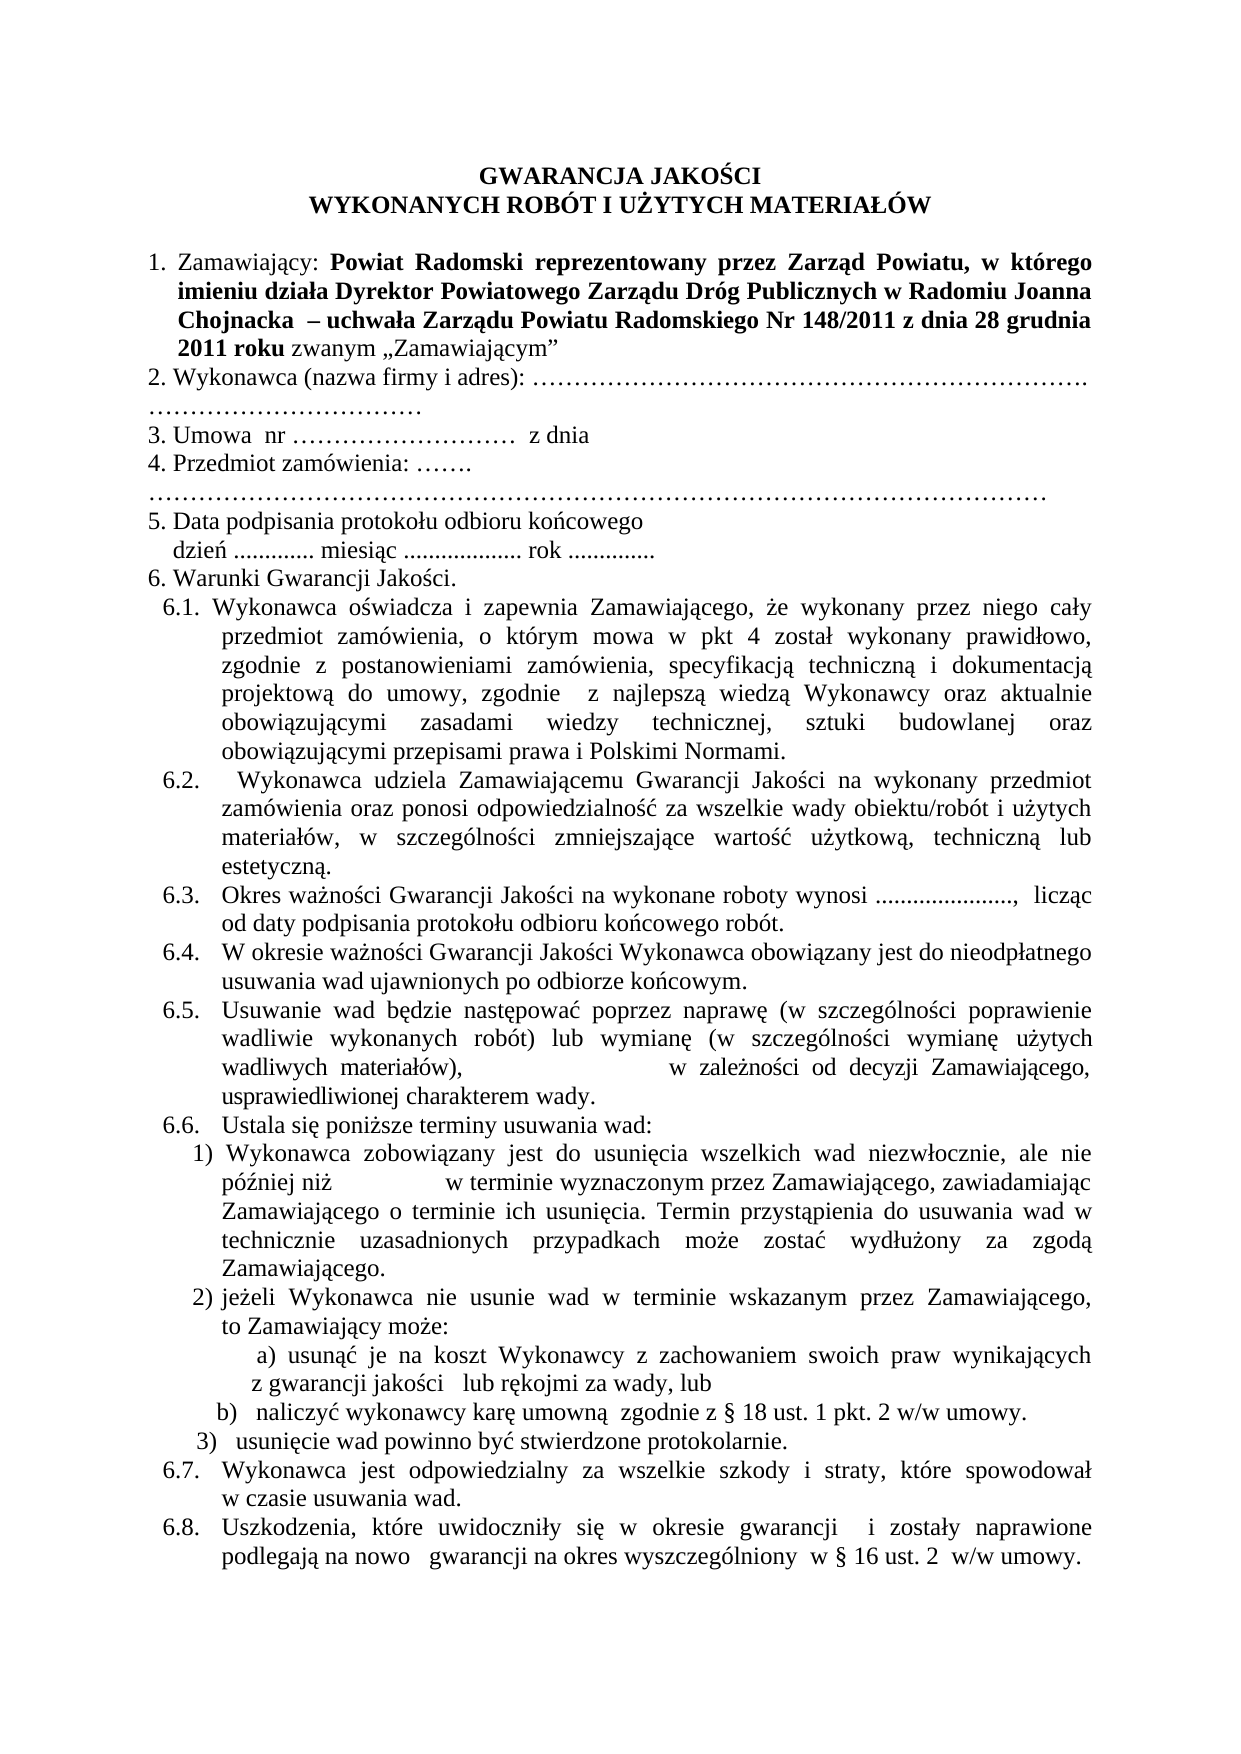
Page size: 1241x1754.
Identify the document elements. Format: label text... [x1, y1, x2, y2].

text 3) usunięcie wad powinno być stwierdzone protokolarnie. [148, 1426, 1093, 1455]
text 6.2. Wykonawca udziela Zamawiającemu Gwarancji Jakości na wykonany przedmiot zamówienia oraz ponosi odpowiedzialność za wszelkie wady obiektu/robót i użytych materiałów, w szczególności zmniejszające wartość użytkową, techniczną lub estetyczną. [162, 765, 1093, 880]
text dzień ............. miesiąc ................... rok .............. [148, 535, 1093, 563]
text b) naliczyć wykonawcy karę umowną zgodnie z § 18 ust. 1 pkt. 2 w/w umowy. [148, 1397, 1122, 1426]
text a) usunąć je na koszt Wykonawcy z zachowaniem swoich praw wynikających z gwarancji jakości lub rękojmi za wady, lub [162, 1340, 1093, 1397]
text 4. Przedmiot zamówienia: …….……………………………………………………………………………………………… [148, 448, 1093, 506]
text 6.1. Wykonawca oświadcza i zapewnia Zamawiającego, że wykonany przez niego cały przedmiot zamówienia, o którym mowa w pkt 4 został wykonany prawidłowo, zgodnie z postanowieniami zamówienia, specyfikacją techniczną i dokumentacją projektową do umowy, zgodnie z najlepszą wiedzą Wykonawcy oraz aktualnie obowiązującymi zasadami wiedzy technicznej, sztuki budowlanej oraz obowiązującymi przepisami prawa i Polskimi Normami. [162, 592, 1093, 765]
text 1. Zamawiający: Powiat Radomski reprezentowany przez Zarząd Powiatu, w którego imieniu działa Dyrektor Powiatowego Zarządu Dróg Publicznych w Radomiu Joanna Chojnacka – uchwała Zarządu Powiatu Radomskiego Nr 148/2011 z dnia 28 grudnia 2011 roku zwanym „Zamawiającym” [148, 247, 1093, 362]
text 5. Data podpisania protokołu odbioru końcowego [148, 506, 1093, 535]
text 3. Umowa nr ……………………… z dnia [148, 420, 1093, 448]
text 2. Wykonawca (nazwa firmy i adres): ………………………………………………………….…………………………… [148, 362, 1093, 420]
text GWARANCJA JAKOŚCI [148, 161, 1093, 190]
text 6.5. Usuwanie wad będzie następować poprzez naprawę (w szczególności poprawienie wadliwie wykonanych robót) lub wymianę (w szczególności wymianę użytych wadliwych materiałów), w zależności od decyzji Zamawiającego, usprawiedliwionej charakterem wady. [162, 995, 1093, 1110]
text 6.6. Ustala się poniższe terminy usuwania wad: [162, 1110, 1093, 1138]
text 6.8. Uszkodzenia, które uwidoczniły się w okresie gwarancji i zostały naprawione podlegają na nowo gwarancji na okres wyszczególniony w § 16 ust. 2 w/w umowy. [162, 1512, 1093, 1570]
text WYKONANYCH ROBÓT I UŻYTYCH MATERIAŁÓW [148, 190, 1093, 218]
text 6. Warunki Gwarancji Jakości. [148, 563, 1093, 592]
text 6.4. W okresie ważności Gwarancji Jakości Wykonawca obowiązany jest do nieodpłatnego usuwania wad ujawnionych po odbiorze końcowym. [162, 937, 1093, 995]
text 2) jeżeli Wykonawca nie usunie wad w terminie wskazanym przez Zamawiającego, to Zamawiający może: [192, 1282, 1093, 1340]
text 6.7. Wykonawca jest odpowiedzialny za wszelkie szkody i straty, które spowodował w czasie usuwania wad. [162, 1455, 1093, 1512]
text 6.3. Okres ważności Gwarancji Jakości na wykonane roboty wynosi ......................, licząc od daty podpisania protokołu odbioru końcowego robót. [162, 880, 1093, 937]
text 1) Wykonawca zobowiązany jest do usunięcia wszelkich wad niezwłocznie, ale nie później niż w terminie wyznaczonym przez Zamawiającego, zawiadamiając Zamawiającego o terminie ich usunięcia. Termin przystąpienia do usuwania wad w technicznie uzasadnionych przypadkach może zostać wydłużony za zgodą Zamawiającego. [192, 1138, 1093, 1282]
